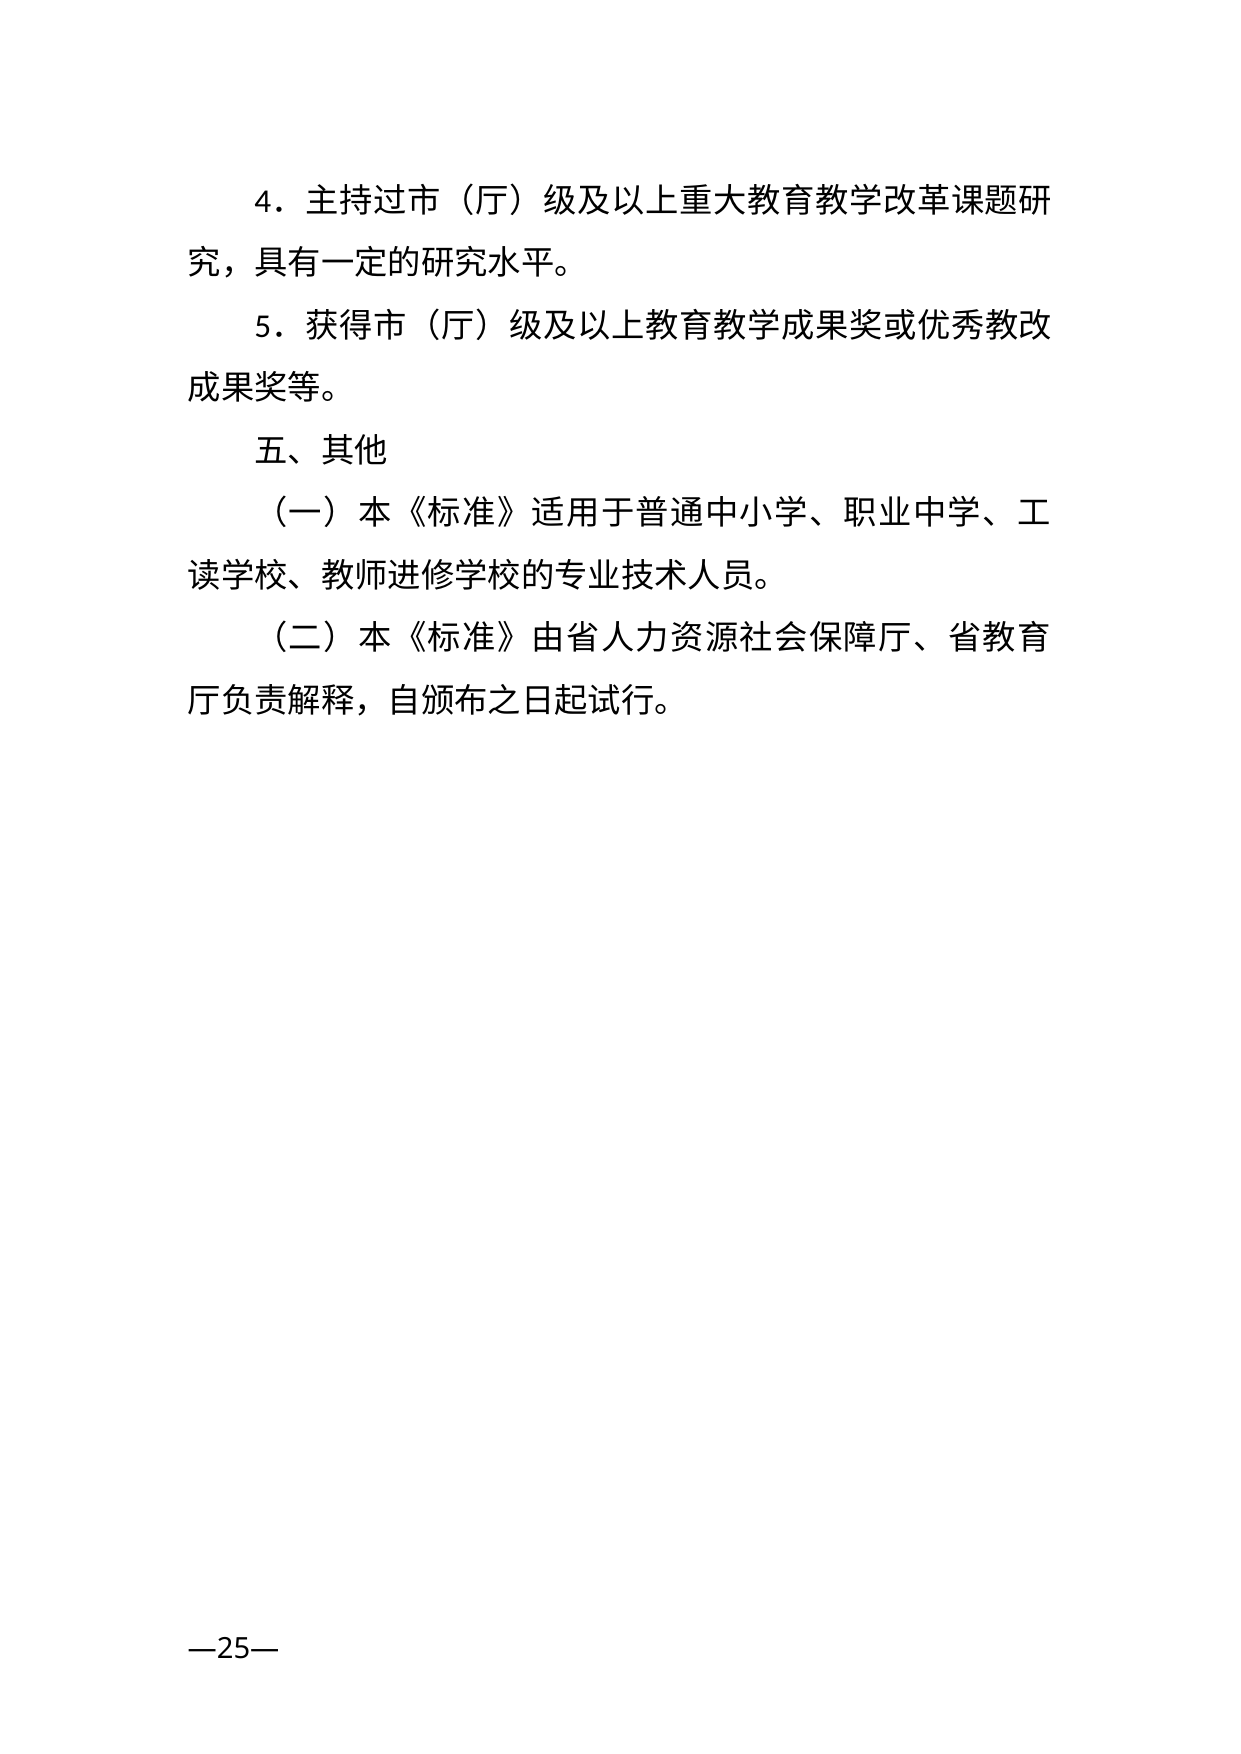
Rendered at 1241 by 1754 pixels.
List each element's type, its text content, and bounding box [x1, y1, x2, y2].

text 5．获得市（厅）级及以上教育教学成果奖或优秀教改成果奖等。 [187, 287, 1053, 412]
text 4．主持过市（厅）级及以上重大教育教学改革课题研究，具有一定的研究水平。 [187, 162, 1053, 287]
text （二）本《标准》由省人力资源社会保障厅、省教育厅负责解释，自颁布之日起试行。 [187, 599, 1053, 724]
text （一）本《标准》适用于普通中小学、职业中学、工读学校、教师进修学校的专业技术人员。 [187, 474, 1053, 599]
text 五、其他 [187, 412, 1053, 474]
